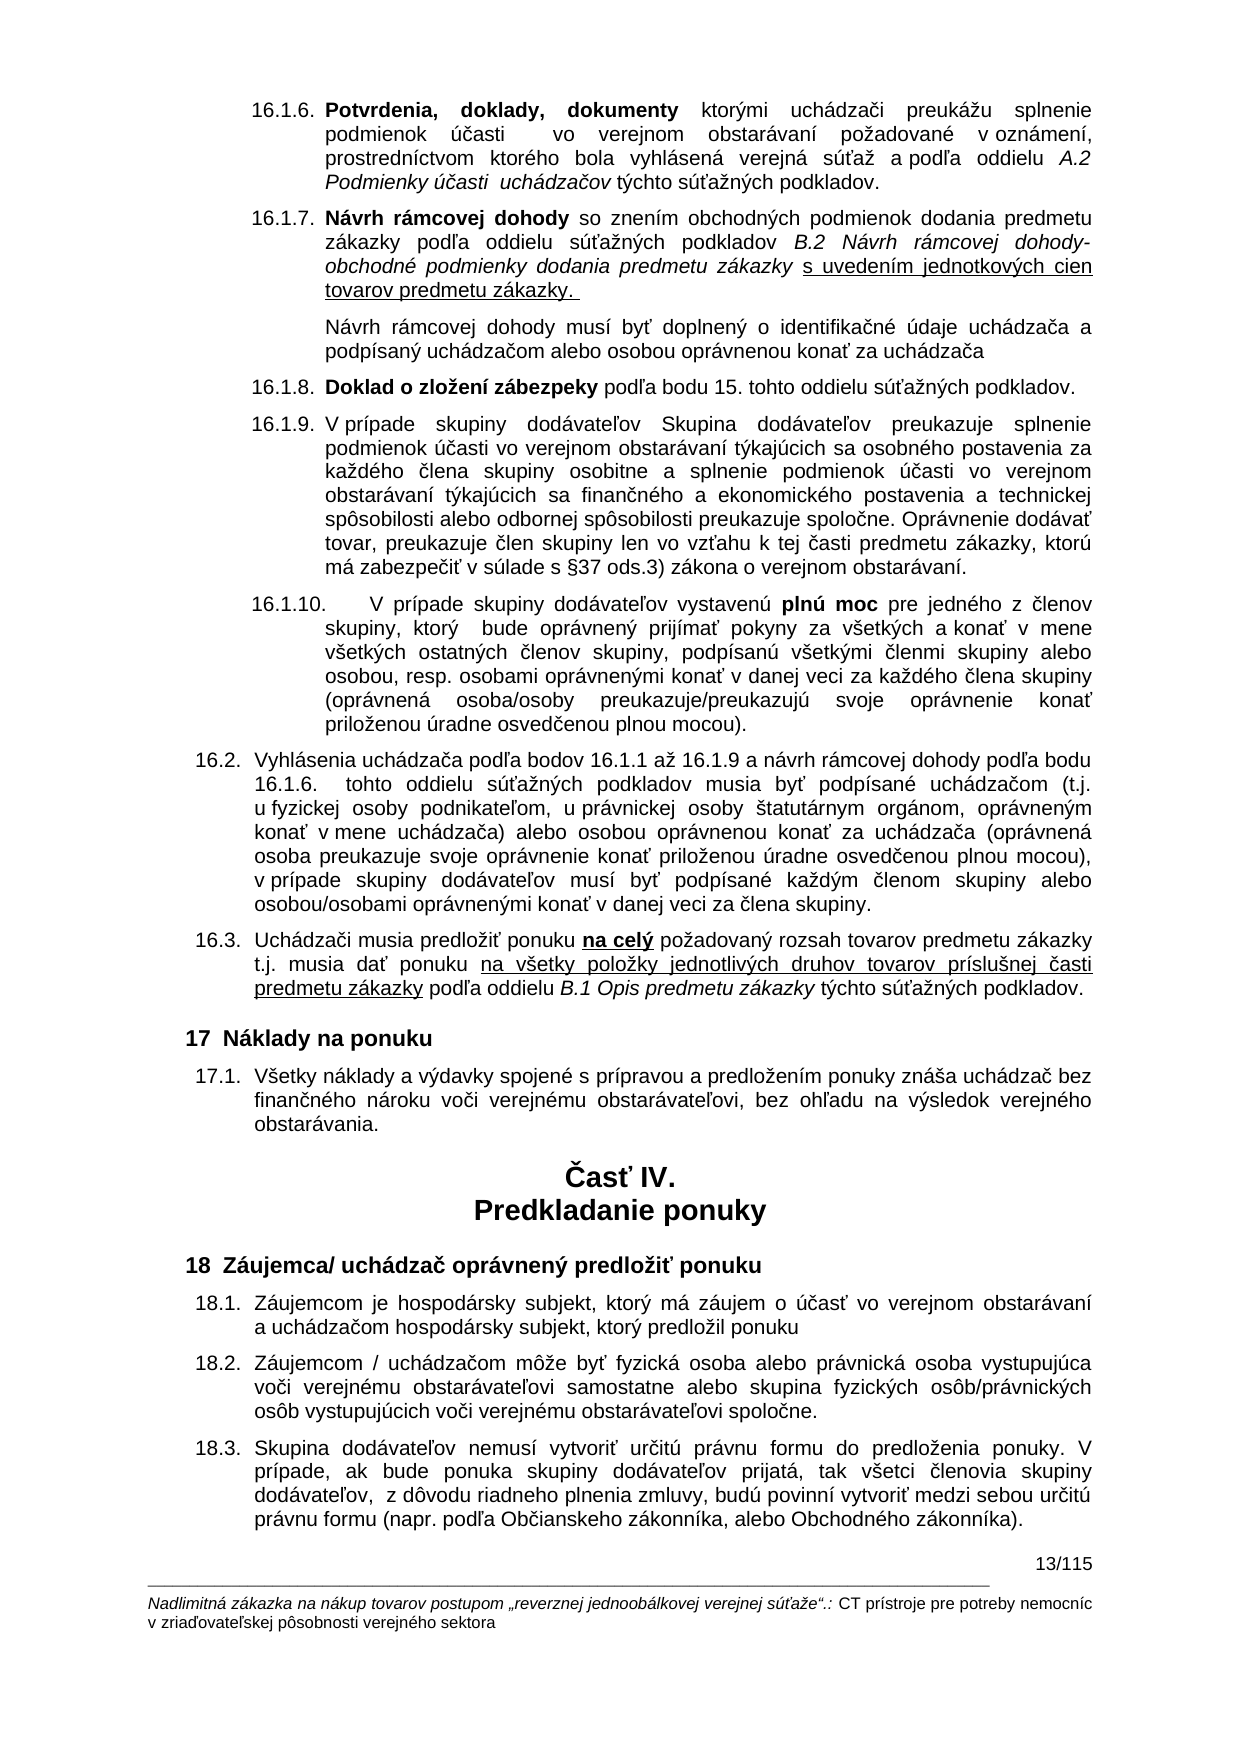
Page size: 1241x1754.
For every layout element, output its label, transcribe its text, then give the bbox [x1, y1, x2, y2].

list Záujemcom je hospodársky subjekt, ktorý má záujem o účasť vo verejnom obstarávaní a uchádzačom hospodársky subjekt, ktorý predložil ponuku [195, 1291, 1092, 1338]
list Uchádzači musia predložiť ponuku na celý požadovaný rozsah tovarov predmetu zákazky t.j. musia dať ponuku na všetky položky jednotlivých druhov tovarov príslušnej časti predmetu zákazky podľa oddielu B.1 Opis predmetu zákazky týchto súťažných podkladov. [195, 928, 1092, 1000]
list V prípade skupiny dodávateľov Skupina dodávateľov preukazuje splnenie podmienok účasti vo verejnom obstarávaní týkajúcich sa osobného postavenia za každého člena skupiny osobitne a splnenie podmienok účasti vo verejnom obstarávaní týkajúcich sa finančného a ekonomického postavenia a technickej spôsobilosti alebo odbornej spôsobilosti preukazuje spoločne. Oprávnenie dodávať tovar, preukazuje člen skupiny len vo vzťahu k tej časti predmetu zákazky, ktorú má zabezpečiť v súlade s §37 ods.3) zákona o verejnom obstarávaní. [251, 411, 1092, 579]
list Návrh rámcovej dohody so znením obchodných podmienok dodania predmetu zákazky podľa oddielu súťažných podkladov B.2 Návrh rámcovej dohody- obchodné podmienky dodania predmetu zákazky s uvedením jednotkových cien tovarov predmetu zákazky. [251, 206, 1092, 302]
subtitle Náklady na ponuku [185, 1025, 1092, 1051]
list Vyhlásenia uchádzača podľa bodov 16.1.1 až 16.1.9 a návrh rámcovej dohody podľa bodu 16.1.6. tohto oddielu súťažných podkladov musia byť podpísané uchádzačom (t.j. u fyzickej osoby podnikateľom, u právnickej osoby štatutárnym orgánom, oprávneným konať v mene uchádzača) alebo osobou oprávnenou konať za uchádzača (oprávnená osoba preukazuje svoje oprávnenie konať priloženou úradne osvedčenou plnou mocou), v prípade skupiny dodávateľov musí byť podpísané každým členom skupiny alebo osobou/osobami oprávnenými konať v danej veci za člena skupiny. [195, 748, 1092, 916]
subtitle Predkladanie ponuky [148, 1193, 1092, 1227]
subtitle Záujemca/ uchádzač oprávnený predložiť ponuku [185, 1252, 1092, 1278]
list V prípade skupiny dodávateľov vystavenú plnú moc pre jedného z členov skupiny, ktorý bude oprávnený prijímať pokyny za všetkých a konať v mene všetkých ostatných členov skupiny, podpísanú všetkými členmi skupiny alebo osobou, resp. osobami oprávnenými konať v danej veci za každého člena skupiny (oprávnená osoba/osoby preukazuje/preukazujú svoje oprávnenie konať priloženou úradne osvedčenou plnou mocou). [251, 592, 1092, 735]
list Skupina dodávateľov nemusí vytvoriť určitú právnu formu do predloženia ponuky. V prípade, ak bude ponuka skupiny dodávateľov prijatá, tak všetci členovia skupiny dodávateľov, z dôvodu riadneho plnenia zmluvy, budú povinní vytvoriť medzi sebou určitú právnu formu (napr. podľa Občianskeho zákonníka, alebo Obchodného zákonníka). [195, 1435, 1092, 1531]
text Návrh rámcovej dohody musí byť doplnený o identifikačné údaje uchádzača a podpísaný uchádzačom alebo osobou oprávnenou konať za uchádzača [325, 314, 1092, 362]
list Záujemcom / uchádzačom môže byť fyzická osoba alebo právnická osoba vystupujúca voči verejnému obstarávateľovi samostatne alebo skupina fyzických osôb/právnických osôb vystupujúcich voči verejnému obstarávateľovi spoločne. [195, 1351, 1092, 1423]
subtitle Časť IV. [148, 1159, 1092, 1193]
list Všetky náklady a výdavky spojené s prípravou a predložením ponuky znáša uchádzač bez finančného nároku voči verejnému obstarávateľovi, bez ohľadu na výsledok verejného obstarávania. [195, 1064, 1092, 1136]
list Potvrdenia, doklady, dokumenty ktorými uchádzači preukážu splnenie podmienok účasti vo verejnom obstarávaní požadované v oznámení, prostredníctvom ktorého bola vyhlásená verejná súťaž a podľa oddielu A.2 Podmienky účasti uchádzačov týchto súťažných podkladov. [251, 98, 1092, 194]
list Doklad o zložení zábezpeky podľa bodu 15. tohto oddielu súťažných podkladov. [251, 375, 1092, 399]
